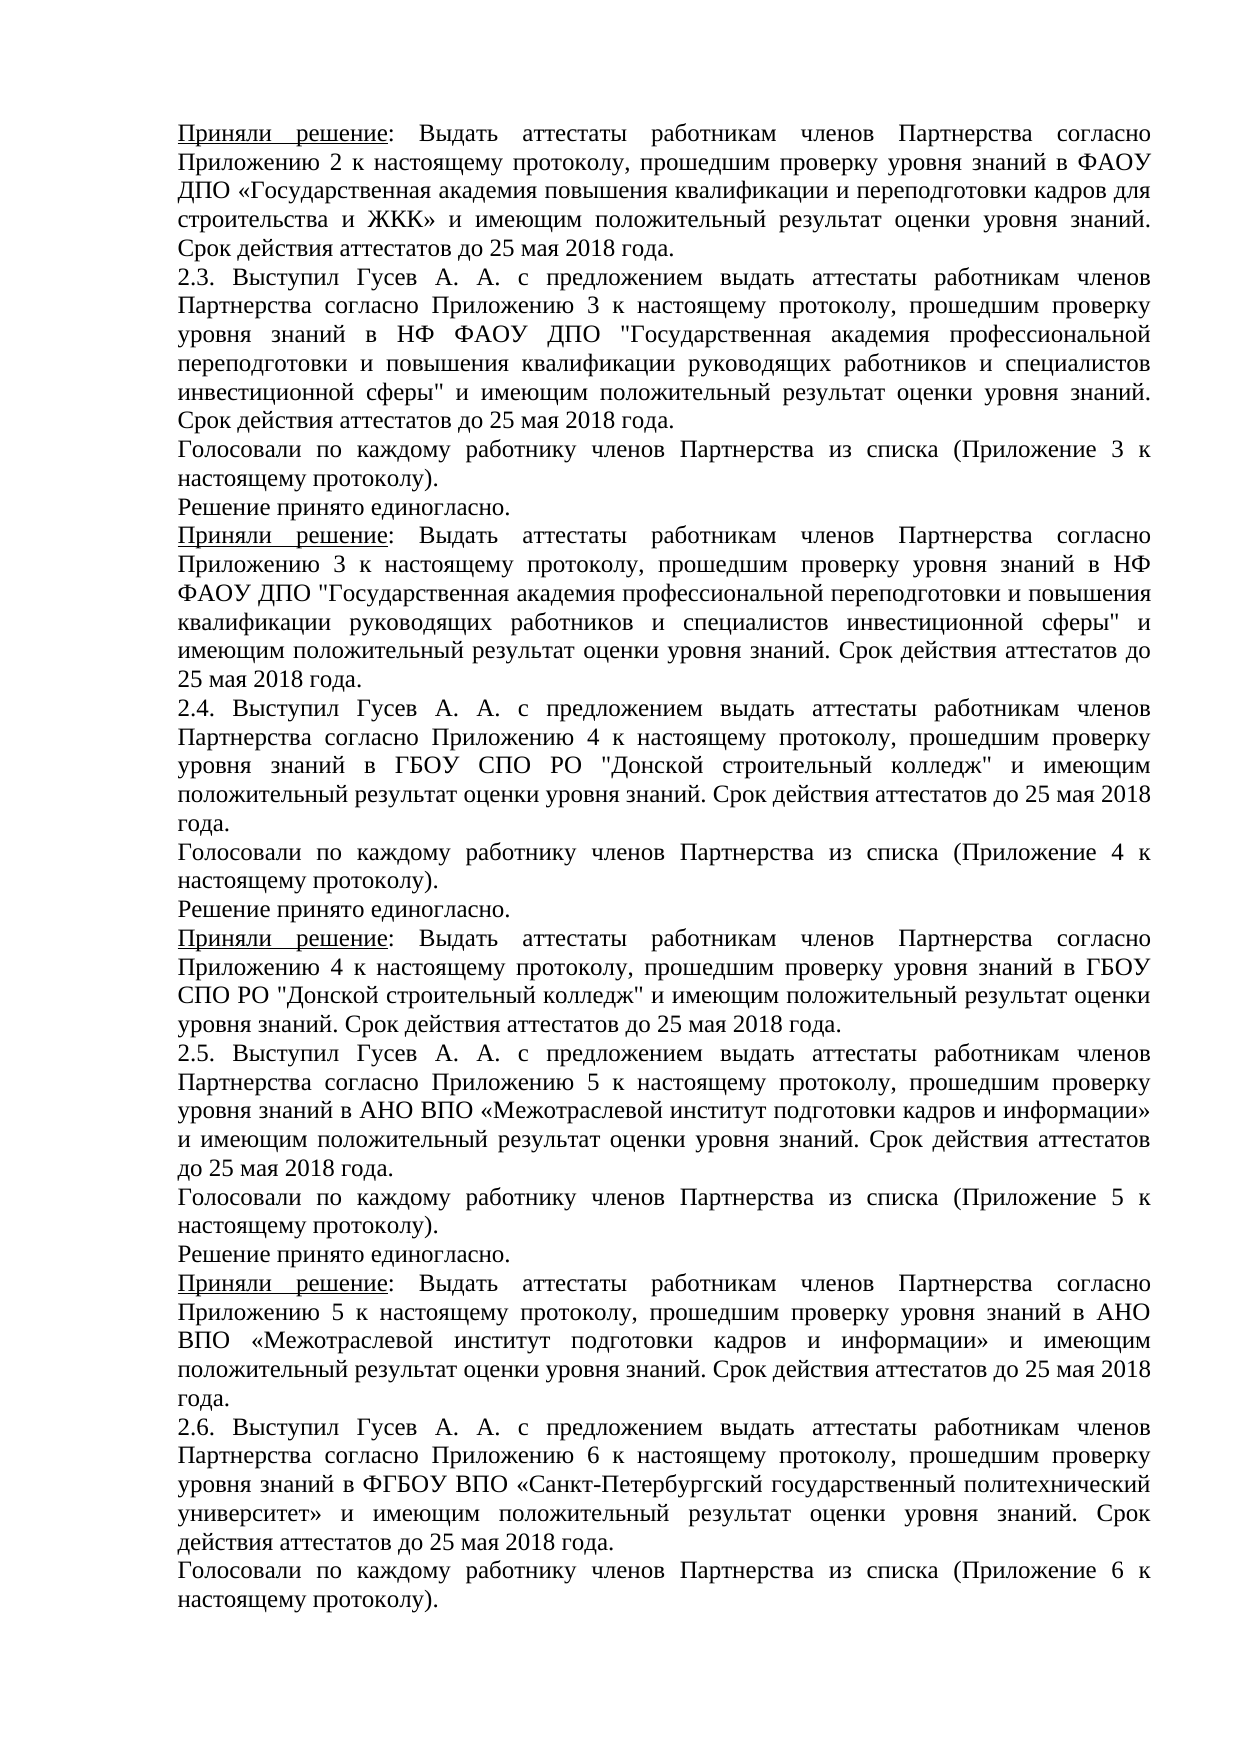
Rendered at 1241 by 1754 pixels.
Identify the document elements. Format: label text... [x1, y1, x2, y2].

text 2.5. Выступил Гусев А. А. с предложением выдать аттестаты работникам членов Партнерства согласно Приложению 5 к настоящему протоколу, прошедшим проверку уровня знаний в АНО ВПО «Межотраслевой институт подготовки кадров и информации» и имеющим положительный результат оценки уровня знаний. Срок действия аттестатов до 25 мая 2018 года. [177, 1038, 1152, 1182]
text 2.3. Выступил Гусев А. А. с предложением выдать аттестаты работникам членов Партнерства согласно Приложению 3 к настоящему протоколу, прошедшим проверку уровня знаний в НФ ФАОУ ДПО "Государственная академия профессиональной переподготовки и повышения квалификации руководящих работников и специалистов инвестиционной сферы" и имеющим положительный результат оценки уровня знаний. Срок действия аттестатов до 25 мая 2018 года. [177, 262, 1152, 434]
text Голосовали по каждому работнику членов Партнерства из списка (Приложение 4 к настоящему протоколу). [177, 837, 1152, 894]
text Решение принято единогласно. [177, 894, 1152, 923]
text Приняли решение: Выдать аттестаты работникам членов Партнерства согласно Приложению 3 к настоящему протоколу, прошедшим проверку уровня знаний в НФ ФАОУ ДПО "Государственная академия профессиональной переподготовки и повышения квалификации руководящих работников и специалистов инвестиционной сферы" и имеющим положительный результат оценки уровня знаний. Срок действия аттестатов до 25 мая 2018 года. [177, 521, 1152, 693]
text Приняли решение: Выдать аттестаты работникам членов Партнерства согласно Приложению 4 к настоящему протоколу, прошедшим проверку уровня знаний в ГБОУ СПО РО "Донской строительный колледж" и имеющим положительный результат оценки уровня знаний. Срок действия аттестатов до 25 мая 2018 года. [177, 923, 1152, 1038]
text Приняли решение: Выдать аттестаты работникам членов Партнерства согласно Приложению 2 к настоящему протоколу, прошедшим проверку уровня знаний в ФАОУ ДПО «Государственная академия повышения квалификации и переподготовки кадров для строительства и ЖКК» и имеющим положительный результат оценки уровня знаний. Срок действия аттестатов до 25 мая 2018 года. [177, 118, 1152, 262]
text Решение принято единогласно. [177, 492, 1152, 521]
text Приняли решение: Выдать аттестаты работникам членов Партнерства согласно Приложению 5 к настоящему протоколу, прошедшим проверку уровня знаний в АНО ВПО «Межотраслевой институт подготовки кадров и информации» и имеющим положительный результат оценки уровня знаний. Срок действия аттестатов до 25 мая 2018 года. [177, 1268, 1152, 1412]
text 2.6. Выступил Гусев А. А. с предложением выдать аттестаты работникам членов Партнерства согласно Приложению 6 к настоящему протоколу, прошедшим проверку уровня знаний в ФГБОУ ВПО «Санкт-Петербургский государственный политехнический университет» и имеющим положительный результат оценки уровня знаний. Срок действия аттестатов до 25 мая 2018 года. [177, 1412, 1152, 1556]
text Голосовали по каждому работнику членов Партнерства из списка (Приложение 5 к настоящему протоколу). [177, 1182, 1152, 1239]
text 2.4. Выступил Гусев А. А. с предложением выдать аттестаты работникам членов Партнерства согласно Приложению 4 к настоящему протоколу, прошедшим проверку уровня знаний в ГБОУ СПО РО "Донской строительный колледж" и имеющим положительный результат оценки уровня знаний. Срок действия аттестатов до 25 мая 2018 года. [177, 693, 1152, 837]
text Голосовали по каждому работнику членов Партнерства из списка (Приложение 3 к настоящему протоколу). [177, 434, 1152, 492]
text Решение принято единогласно. [177, 1239, 1152, 1268]
text Голосовали по каждому работнику членов Партнерства из списка (Приложение 6 к настоящему протоколу). [177, 1556, 1152, 1613]
